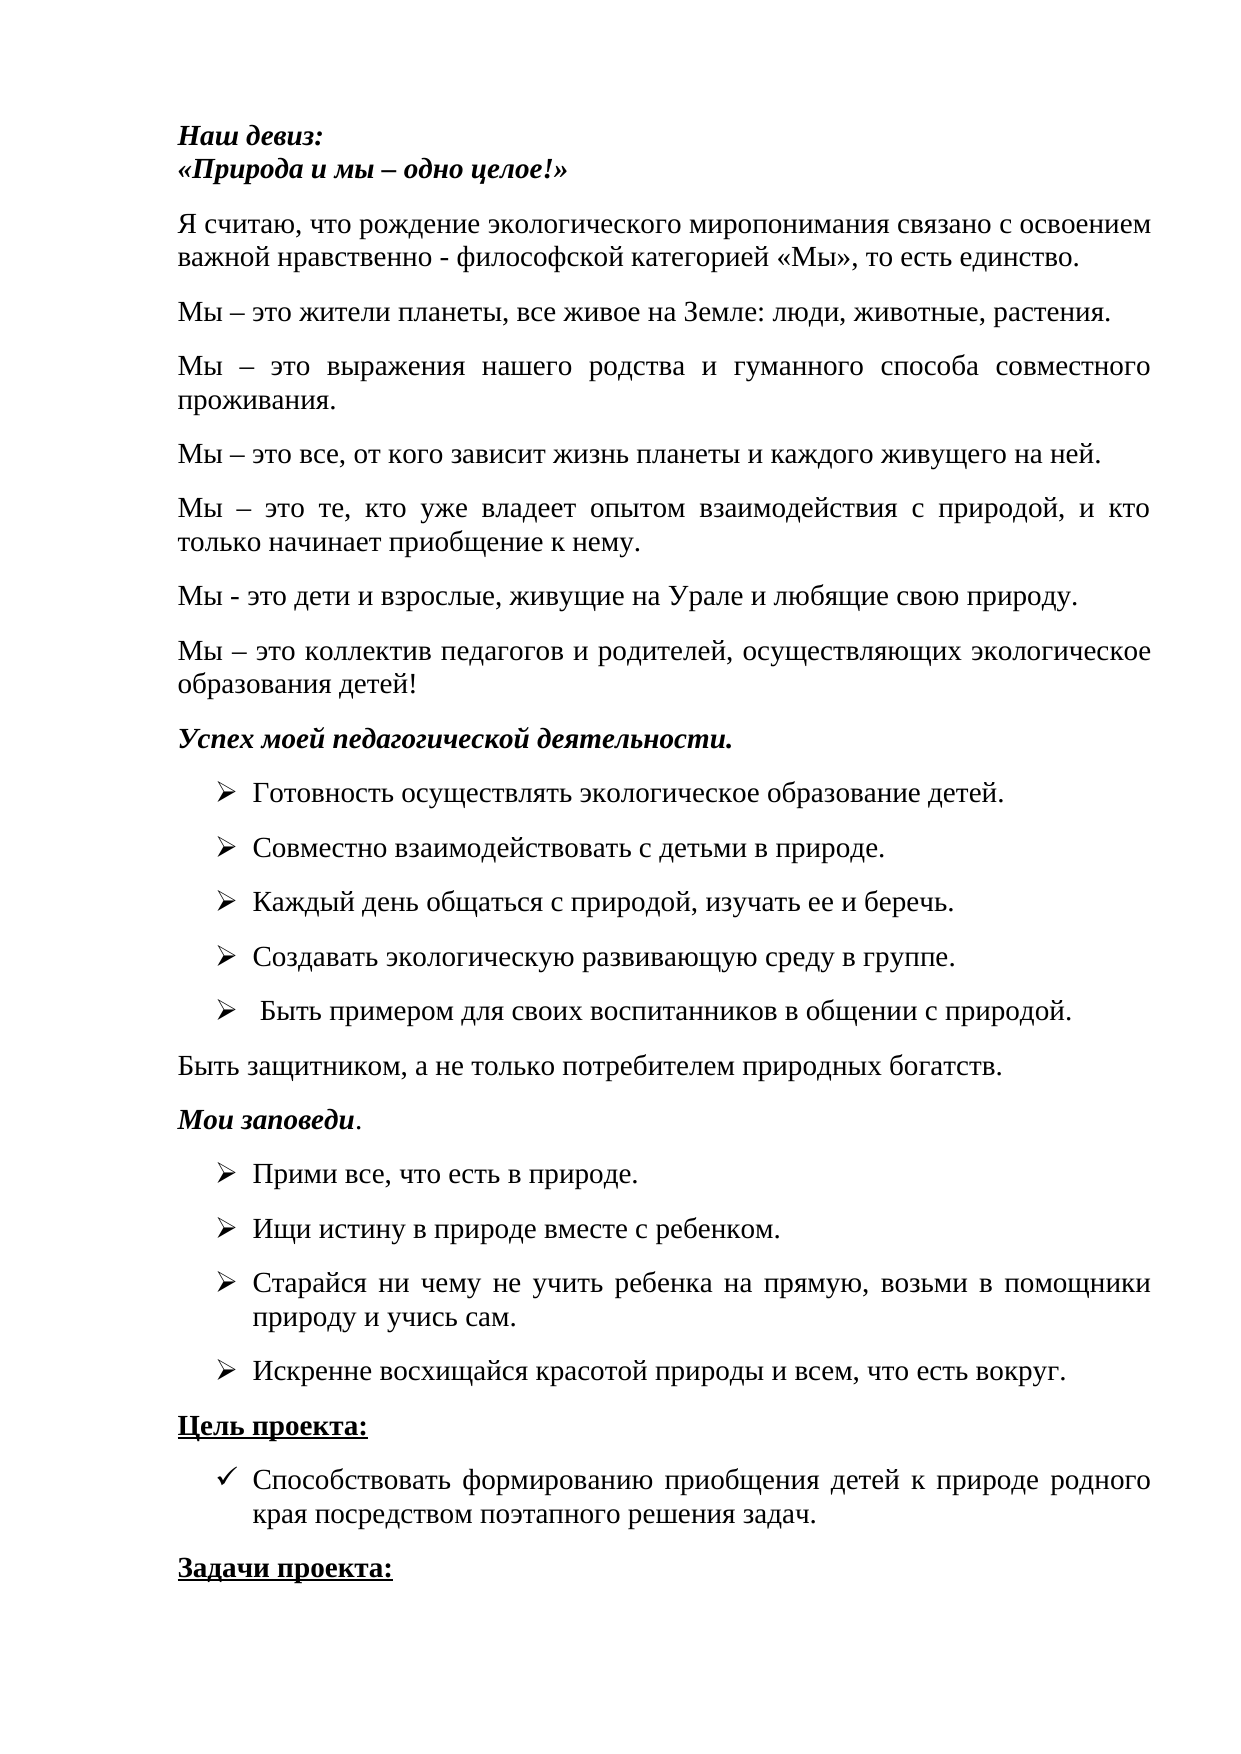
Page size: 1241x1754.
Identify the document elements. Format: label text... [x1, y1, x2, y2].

text Задачи проекта: [177, 1550, 1152, 1584]
list Готовность осуществлять экологическое образование детей. [215, 775, 1152, 809]
list Ищи истину в природе вместе с ребенком. [215, 1211, 1152, 1244]
text Мы - это дети и взрослые, живущие на Урале и любящие свою природу. [177, 578, 1152, 612]
text Успех моей педагогической деятельности. [177, 721, 1152, 754]
text Цель проекта: [177, 1408, 1152, 1441]
text Я считаю, что рождение экологического миропонимания связано с освоением важной нравственно - философской категорией «Мы», то есть единство. [177, 206, 1152, 273]
text Мы – это выражения нашего родства и гуманного способа совместного проживания. [177, 348, 1152, 415]
text Наш девиз: «Природа и мы – одно целое!» [177, 118, 1152, 185]
list Старайся ни чему не учить ребенка на прямую, возьми в помощники природу и учись сам. [215, 1265, 1152, 1332]
list Искренне восхищайся красотой природы и всем, что есть вокруг. [215, 1353, 1152, 1387]
list Прими все, что есть в природе. [215, 1156, 1152, 1190]
text Мы – это те, кто уже владеет опытом взаимодействия с природой, и кто только начинает приобщение к нему. [177, 491, 1152, 558]
list Способствовать формированию приобщения детей к природе родного края посредством поэтапного решения задач. [215, 1462, 1152, 1529]
text Мы – это все, от кого зависит жизнь планеты и каждого живущего на ней. [177, 436, 1152, 470]
text Мы – это коллектив педагогов и родителей, осуществляющих экологическое образования детей! [177, 633, 1152, 700]
list Создавать экологическую развивающую среду в группе. [215, 939, 1152, 972]
list Каждый день общаться с природой, изучать ее и беречь. [215, 884, 1152, 918]
list Быть примером для своих воспитанников в общении с природой. [215, 993, 1152, 1027]
text Мы – это жители планеты, все живое на Земле: люди, животные, растения. [177, 294, 1152, 327]
list Совместно взаимодействовать с детьми в природе. [215, 830, 1152, 863]
text Быть защитником, а не только потребителем природных богатств. [177, 1048, 1152, 1081]
text Мои заповеди. [177, 1102, 1152, 1136]
